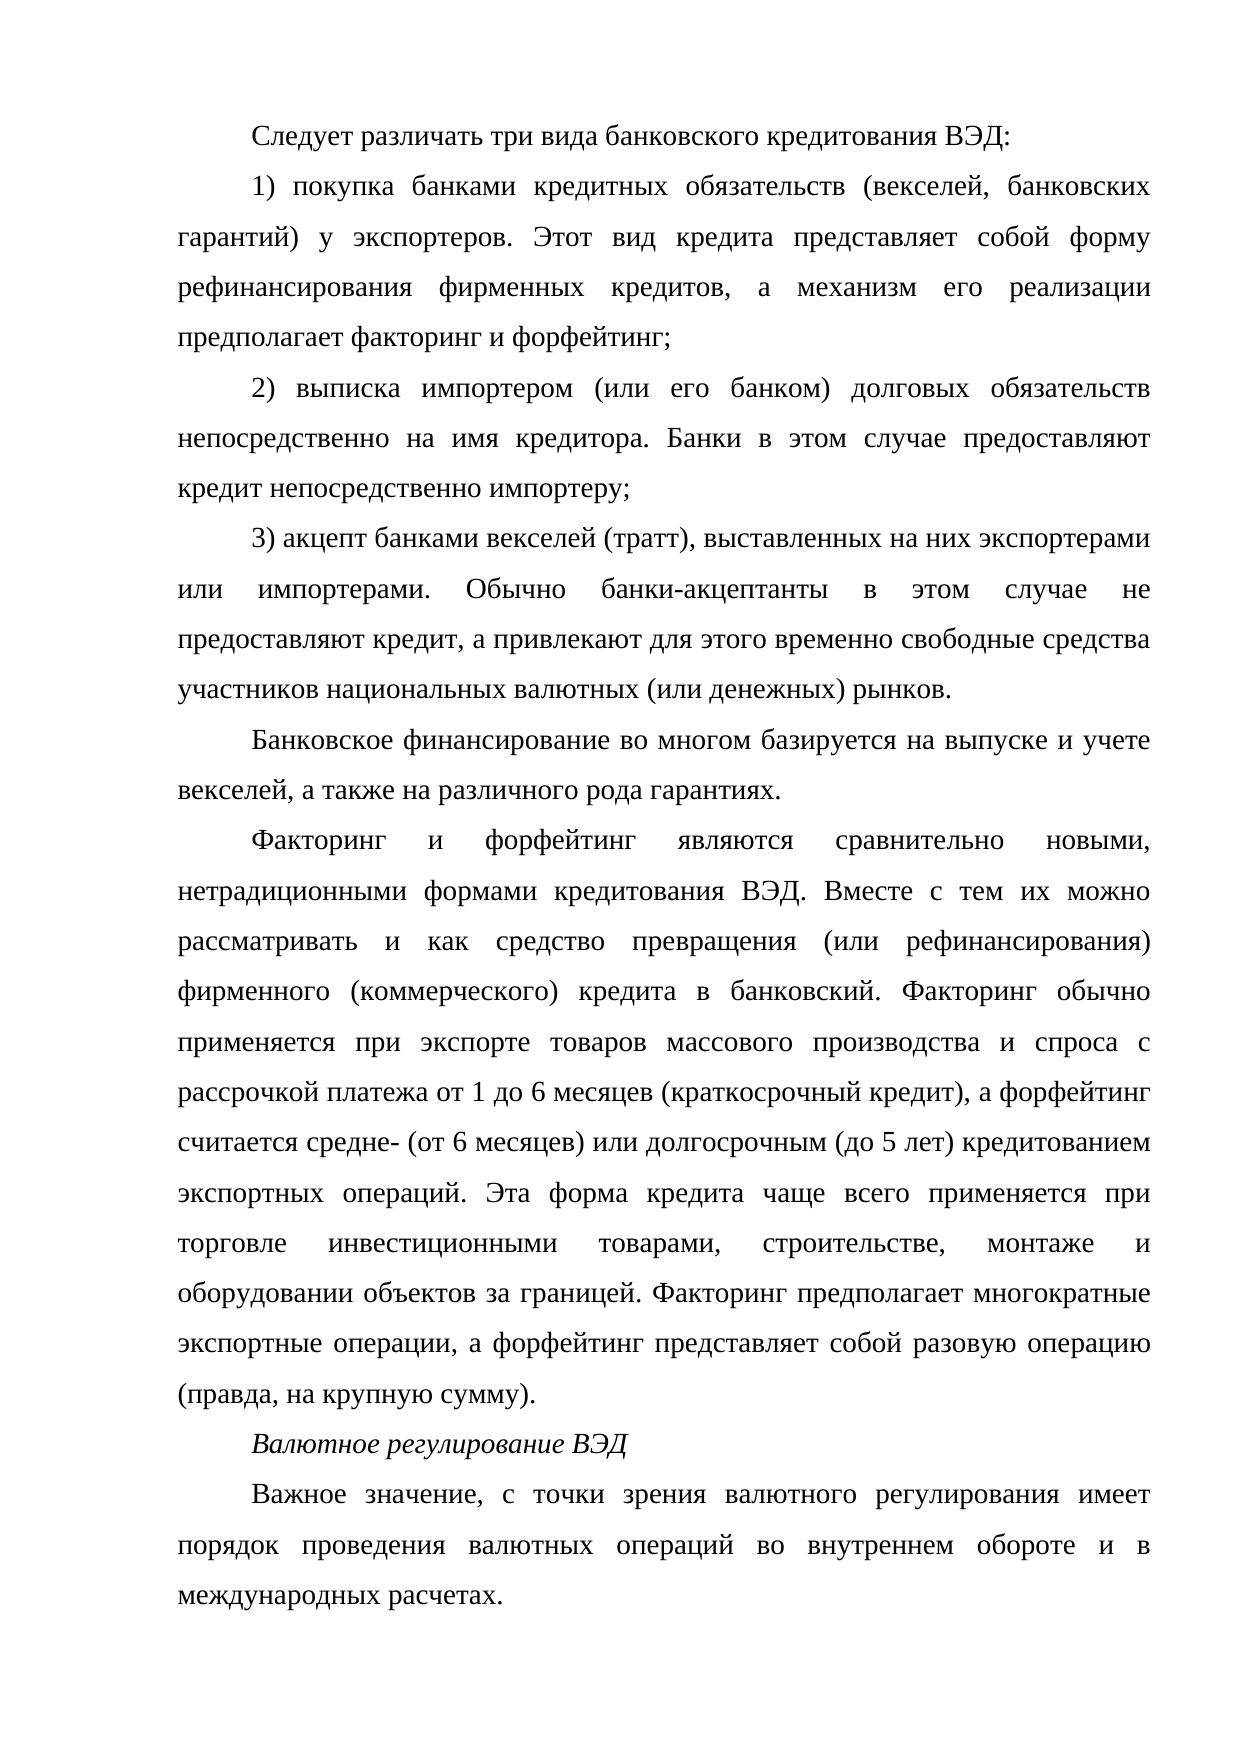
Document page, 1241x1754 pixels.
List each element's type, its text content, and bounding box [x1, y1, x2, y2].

text Следует различать три вида банковского кредитования ВЭД: [177, 118, 1152, 152]
text 1) покупка банками кредитных обязательств (векселей, банковских гарантий) у экспортеров. Этот вид кредита представляет собой форму рефинансирования фирменных кредитов, а механизм его реализации предполагает факторинг и форфейтинг; [177, 168, 1152, 353]
text 3) акцепт банками векселей (тратт), выставленных на них экспортерами или импортерами. Обычно банки-акцептанты в этом случае не предоставляют кредит, а привлекают для этого временно свободные средства участников национальных валютных (или денежных) рынков. [177, 521, 1152, 705]
text Важное значение, с точки зрения валютного регулирования имеет порядок проведения валютных операций во внутреннем обороте и в международных расчетах. [177, 1477, 1152, 1611]
text Валютное регулирование ВЭД [177, 1426, 1152, 1460]
text Факторинг и форфейтинг являются сравнительно новыми, нетрадиционными формами кредитования ВЭД. Вместе с тем их можно рассматривать и как средство превращения (или рефинансирования) фирменного (коммерческого) кредита в банковский. Факторинг обычно применяется при экспорте товаров массового производства и спроса с рассрочкой платежа от 1 до 6 месяцев (краткосрочный кредит), а форфейтинг считается средне- (от 6 месяцев) или долгосрочным (до 5 лет) кредитованием экспортных операций. Эта форма кредита чаще всего применяется при торговле инвестиционными товарами, строительстве, монтаже и оборудовании объектов за границей. Факторинг предполагает многократные экспортные операции, а форфейтинг представляет собой разовую операцию (правда, на крупную сумму). [177, 822, 1152, 1409]
text Банковское финансирование во многом базируется на выпуске и учете векселей, а также на различного рода гарантиях. [177, 722, 1152, 806]
text 2) выписка импортером (или его банком) долговых обязательств непосредственно на имя кредитора. Банки в этом случае предоставляют кредит непосредственно импортеру; [177, 370, 1152, 504]
